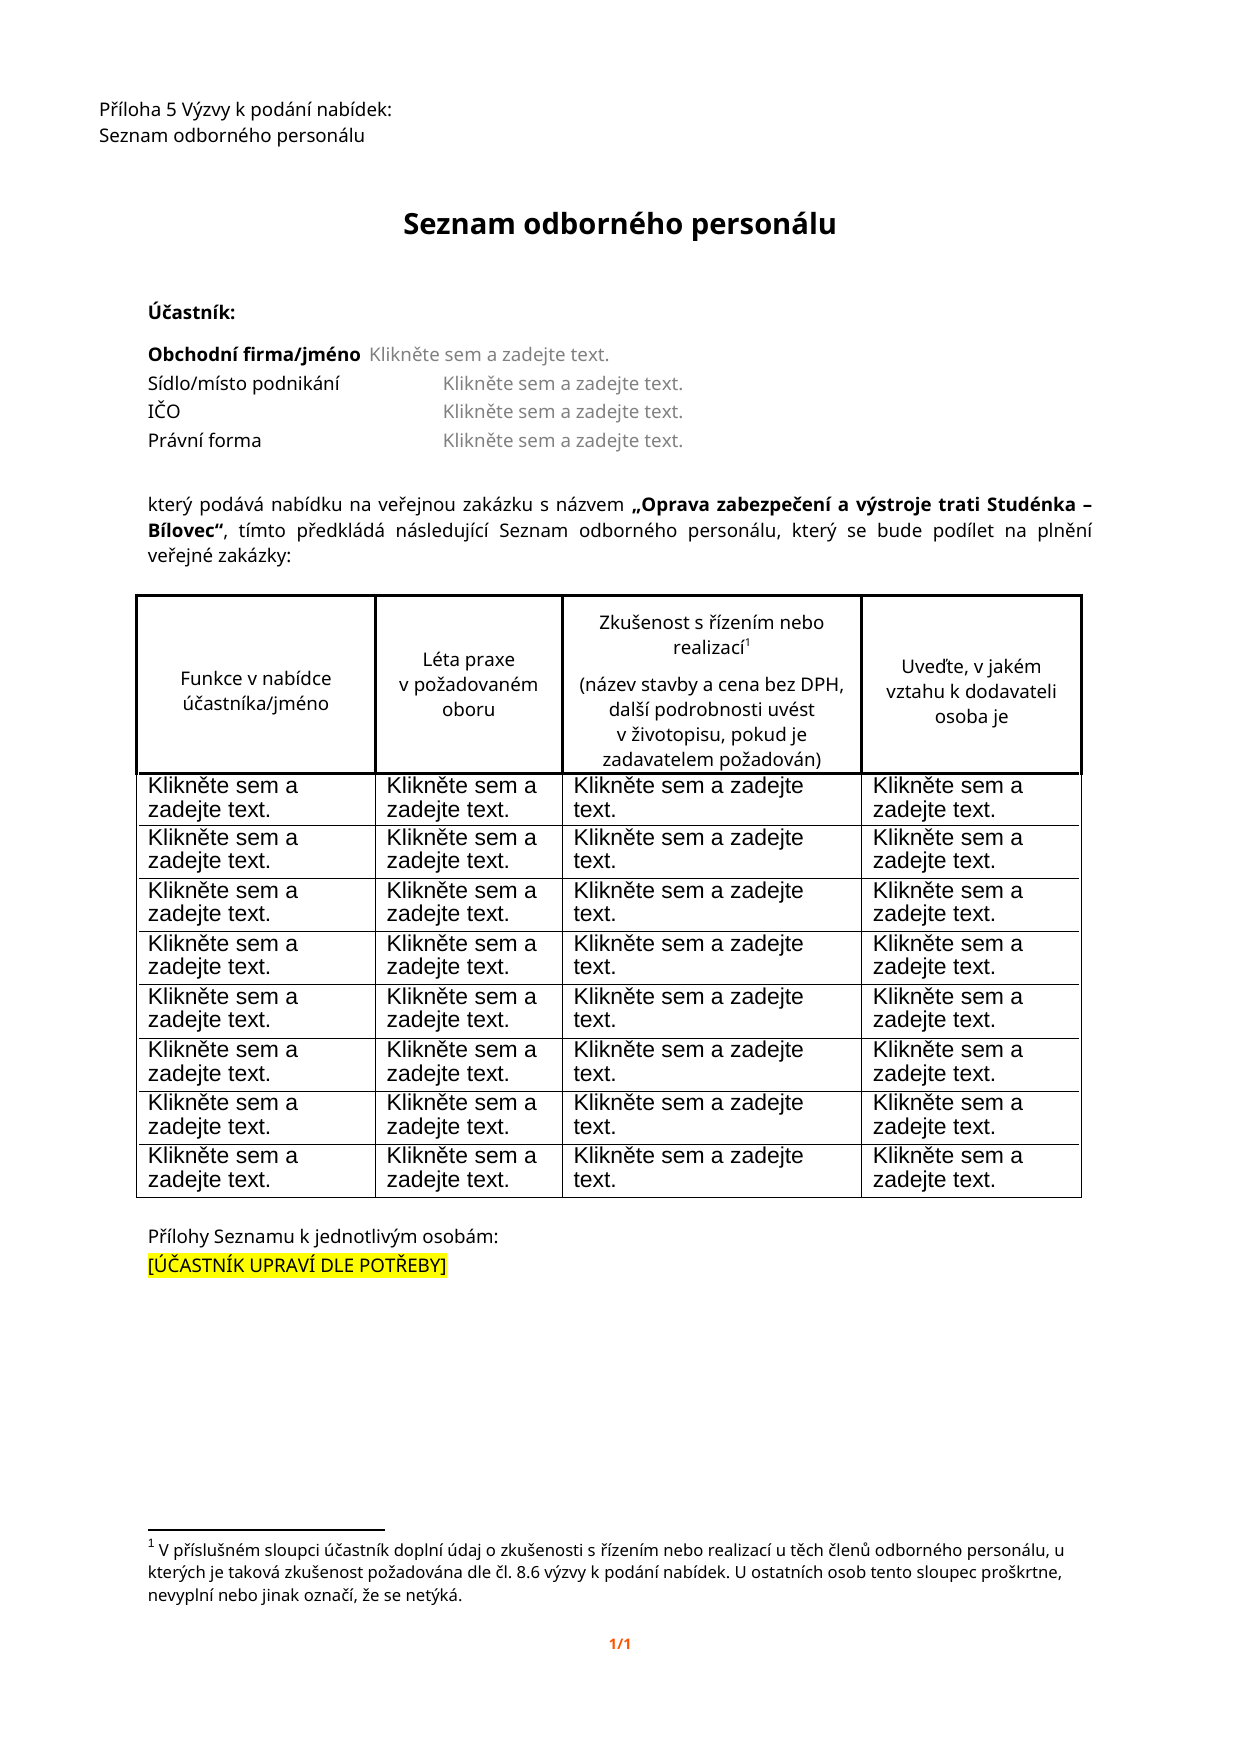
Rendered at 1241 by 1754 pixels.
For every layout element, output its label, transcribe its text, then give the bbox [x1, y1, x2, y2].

table_header Funkce v nabídce účastníka/jméno [138, 597, 374, 772]
text který podává nabídku na veřejnou zakázku s názvem „Oprava zabezpečení a výstroje trati Studénka – Bílovec“, tímto předkládá následující Seznam odborného personálu, který se bude podílet na plnění veřejné zakázky: [148, 492, 1093, 568]
text Obchodní firma/jméno [148, 338, 1093, 367]
title Seznam odborného personálu [148, 203, 1093, 243]
table_header Zkušenost s řízením nebo realizací (název stavby a cena bez DPH, další podrobnosti uvést v životopisu, pokud je zadavatelem požadován) [564, 597, 860, 772]
text Účastník: [148, 294, 1093, 325]
text Právní forma [148, 425, 1093, 454]
text Sídlo/místo podnikání [148, 367, 1093, 396]
table_header Léta praxe v požadovaném oboru [377, 597, 561, 772]
text Přílohy Seznamu k jednotlivým osobám: [148, 1223, 1093, 1249]
table_header Uveďte, v jakém vztahu k dodavateli osoba je [863, 597, 1080, 772]
text [ÚČASTNÍK UPRAVÍ DLE POTŘEBY] [148, 1249, 1092, 1278]
text IČO [148, 396, 1093, 425]
